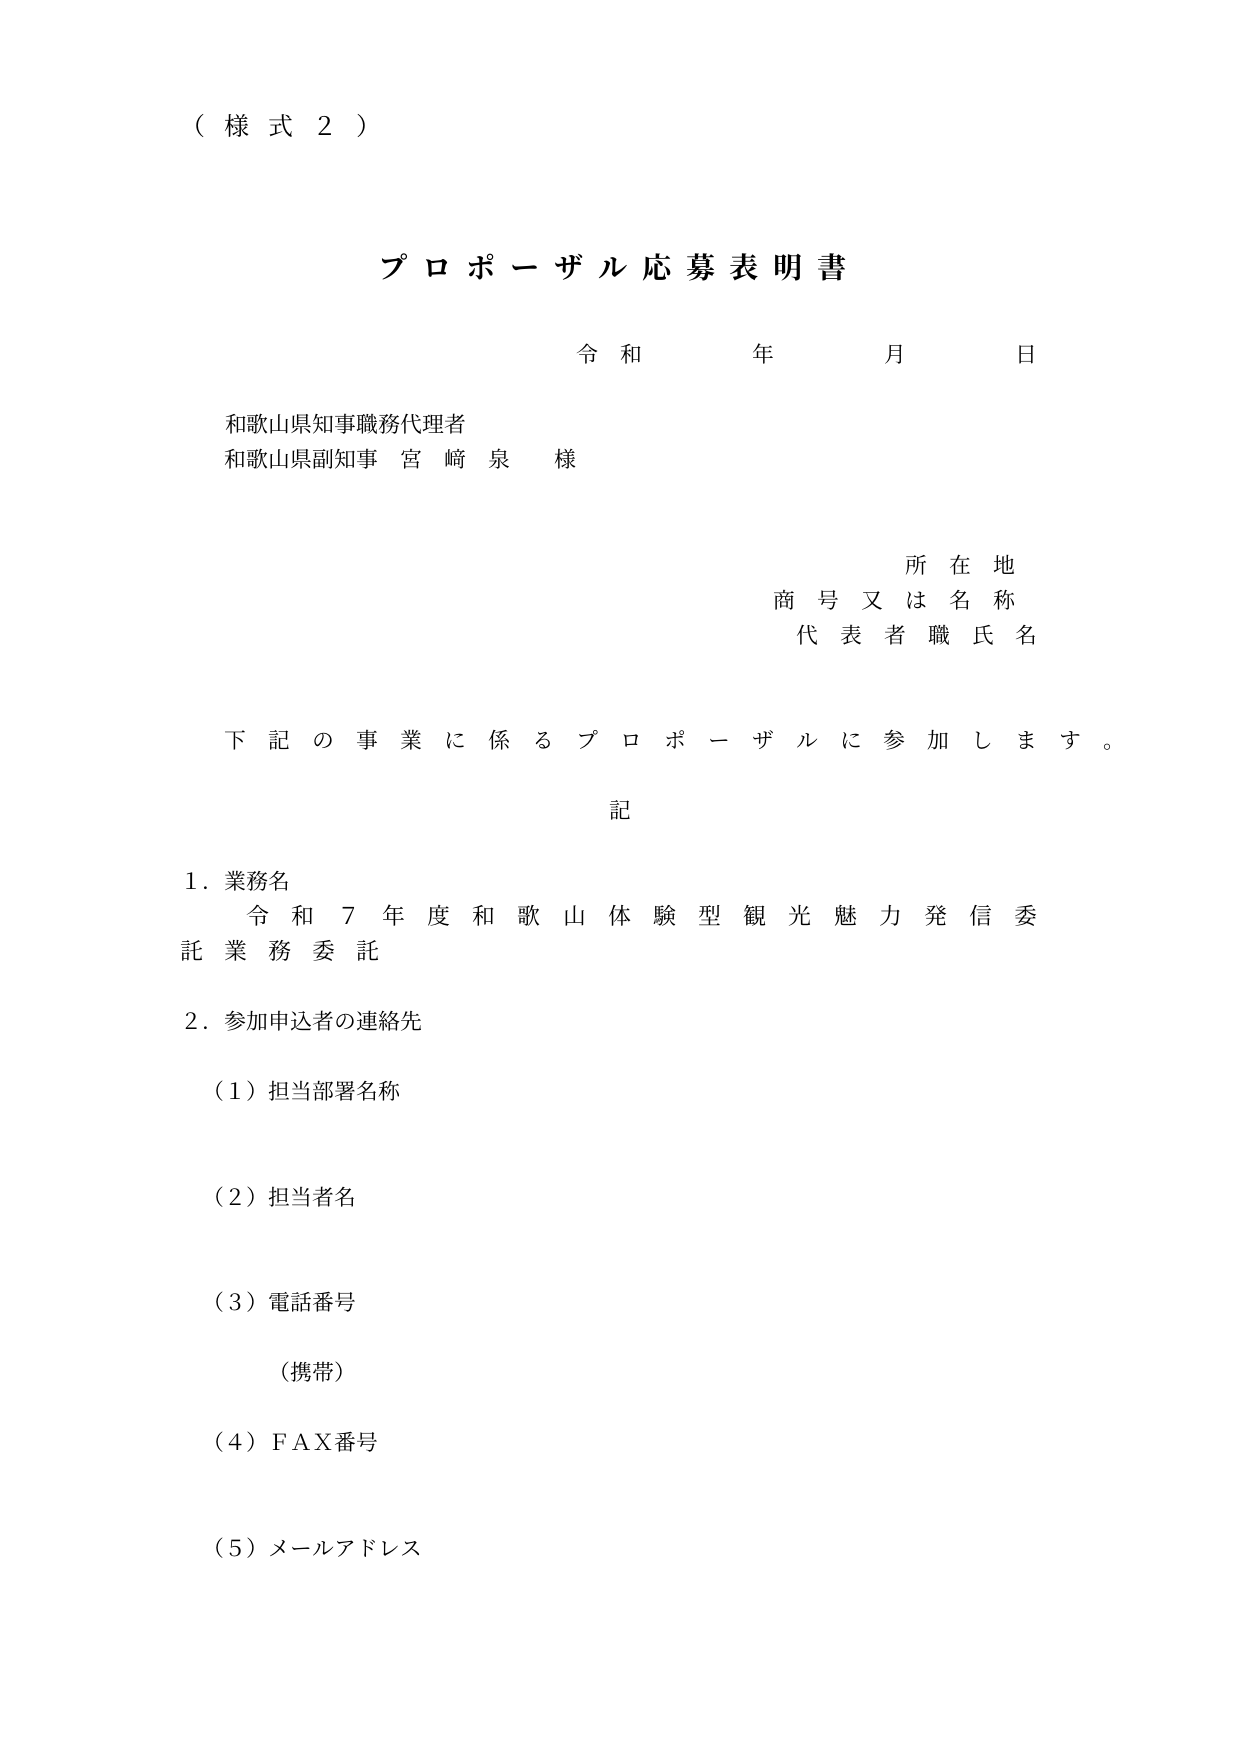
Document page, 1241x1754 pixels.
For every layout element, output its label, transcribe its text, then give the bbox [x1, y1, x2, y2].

text 商号又は名称 [181, 581, 1037, 616]
text １．業務名 [181, 862, 1060, 897]
text 下記の事業に係るプロポーザルに参加します。 [181, 722, 1060, 757]
text 和歌山県知事職務代理者 [181, 406, 1060, 441]
text 令和 年 月 日 [181, 336, 1060, 371]
text （３）電話番号 [181, 1283, 1060, 1318]
text （様式２） [181, 90, 1060, 160]
text （１）担当部署名称 [181, 1073, 1060, 1108]
text 令和７年度和歌山体験型観光魅力発信委託業務委託 [181, 897, 1060, 967]
text （２）担当者名 [181, 1178, 1060, 1213]
text プロポーザル応募表明書 [181, 230, 1060, 301]
text ２．参加申込者の連絡先 [181, 1003, 1060, 1038]
text （４）ＦＡＸ番号 [181, 1424, 1060, 1459]
text 和歌山県副知事 宮 﨑 泉 様 [181, 441, 1060, 476]
text 代表者職氏名 [181, 616, 1060, 652]
text 所在地 [181, 546, 1037, 581]
text （５）メールアドレス [181, 1529, 1060, 1564]
text （携帯） [181, 1354, 1060, 1389]
text 記 [181, 792, 1060, 827]
